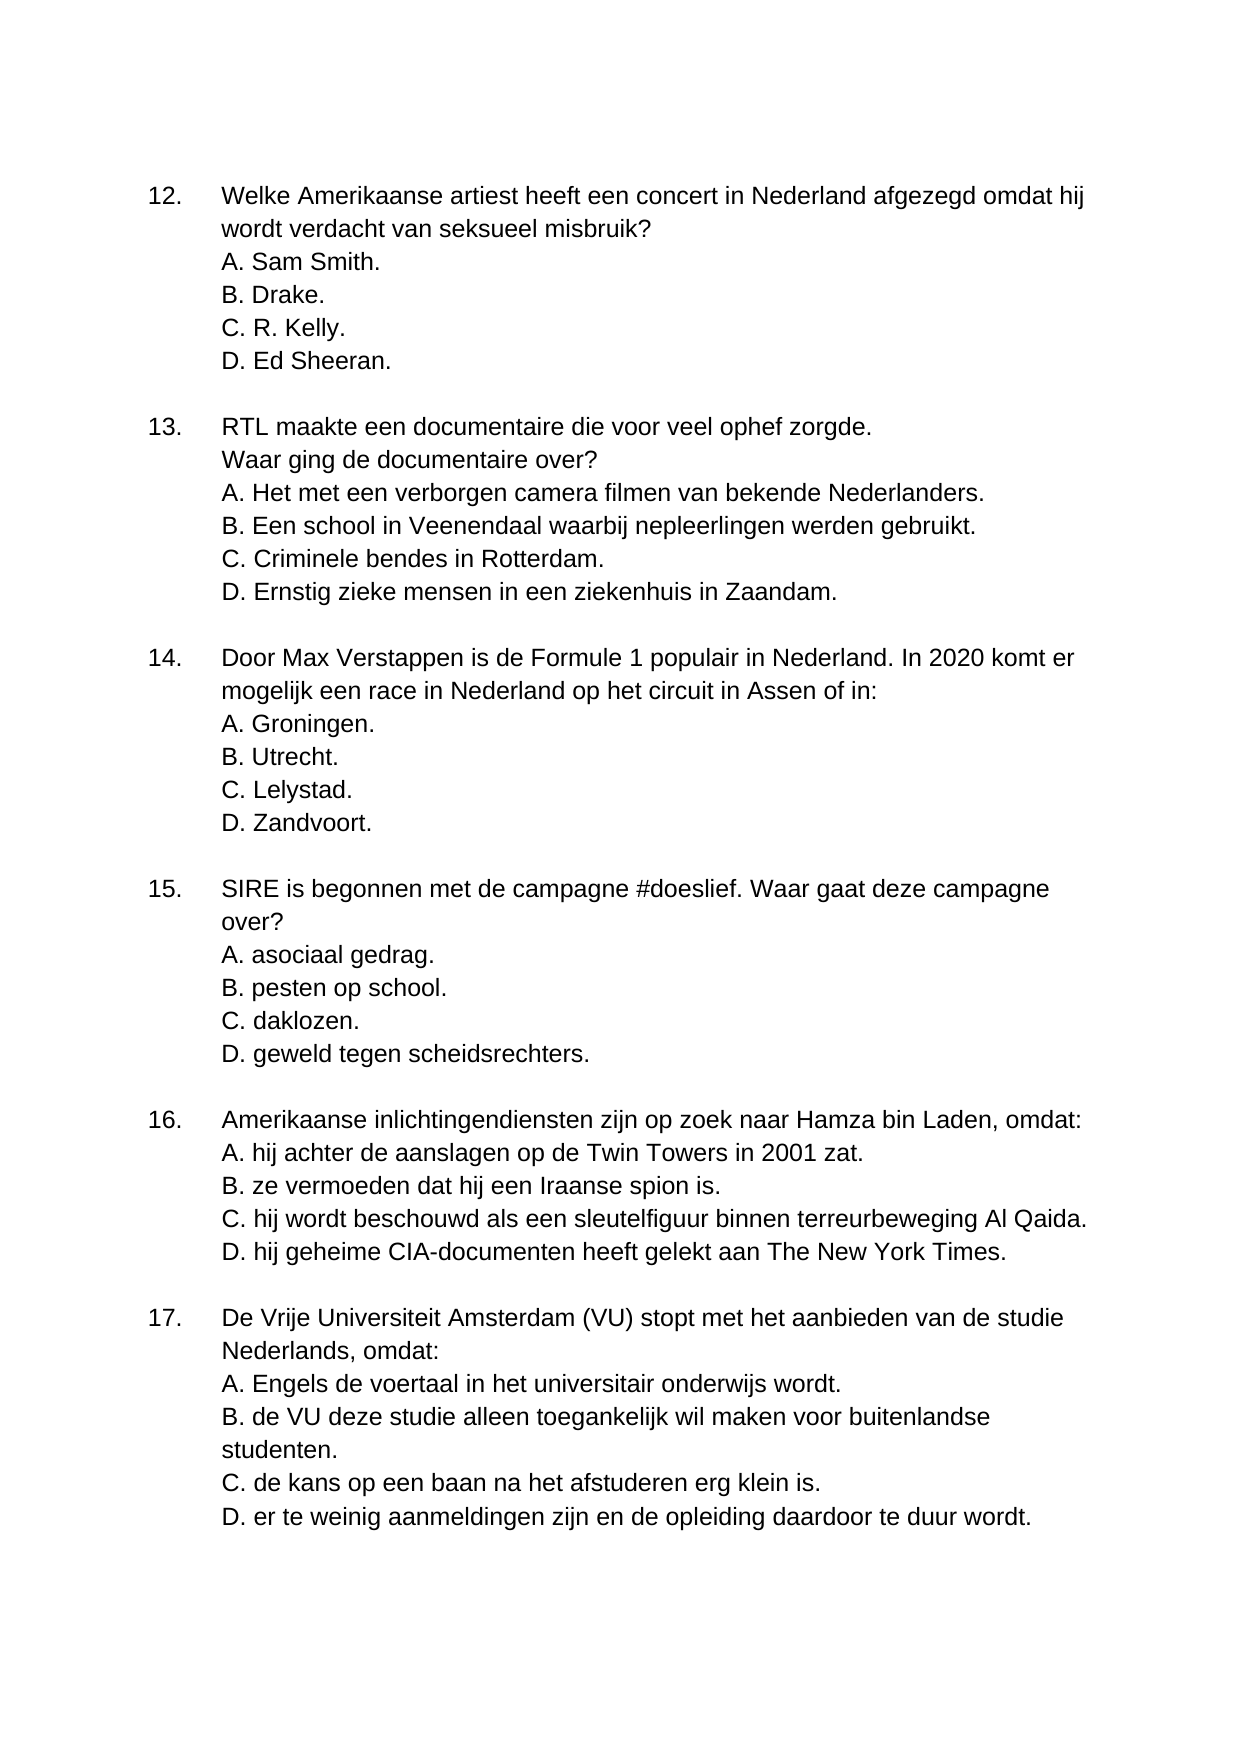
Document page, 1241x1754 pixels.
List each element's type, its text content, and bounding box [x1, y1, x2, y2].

text D. er te weinig aanmeldingen zijn en de opleiding daardoor te duur wordt. [221, 1501, 1093, 1530]
text A. Groningen. [221, 709, 1093, 738]
text A. hij achter de aanslagen op de Twin Towers in 2001 zat. [221, 1138, 1093, 1167]
text D. hij geheime CIA-documenten heeft gelekt aan The New York Times. [221, 1237, 1093, 1266]
text 17. De Vrije Universiteit Amsterdam (VU) stopt met het aanbieden van de studie [148, 1303, 1093, 1332]
text C. hij wordt beschouwd als een sleutelfiguur binnen terreurbeweging Al Qaida. [221, 1204, 1093, 1233]
text C. daklozen. [221, 1006, 1093, 1035]
text B. de VU deze studie alleen toegankelijk wil maken voor buitenlandse studenten. [221, 1402, 1093, 1464]
text D. Zandvoort. [221, 808, 1093, 837]
text A. Het met een verborgen camera filmen van bekende Nederlanders. [221, 478, 1093, 507]
text D. geweld tegen scheidsrechters. [221, 1039, 1093, 1068]
text Waar ging de documentaire over? [148, 445, 1093, 473]
text B. pesten op school. [221, 973, 1093, 1002]
text 16. Amerikaanse inlichtingendiensten zijn op zoek naar Hamza bin Laden, omdat: [148, 1105, 1093, 1134]
text A. Sam Smith. [221, 247, 1093, 275]
text B. ze vermoeden dat hij een Iraanse spion is. [221, 1171, 1093, 1200]
text 13. RTL maakte een documentaire die voor veel ophef zorgde. [148, 412, 1093, 441]
text B. Drake. [221, 280, 1093, 308]
text C. Lelystad. [221, 775, 1093, 804]
text Nederlands, omdat: [148, 1336, 1093, 1365]
text 12. Welke Amerikaanse artiest heeft een concert in Nederland afgezegd omdat hij wordt verdacht van seksueel misbruik? [148, 181, 1093, 242]
text D. Ernstig zieke mensen in een ziekenhuis in Zaandam. [221, 577, 1093, 606]
text A. Engels de voertaal in het universitair onderwijs wordt. [221, 1369, 1093, 1398]
text D. Ed Sheeran. [221, 346, 1093, 374]
text 15. SIRE is begonnen met de campagne #doeslief. Waar gaat deze campagne over? [148, 874, 1093, 936]
text C. de kans op een baan na het afstuderen erg klein is. [221, 1468, 1093, 1497]
text A. asociaal gedrag. [221, 940, 1093, 969]
text B. Utrecht. [221, 742, 1093, 771]
text 14. Door Max Verstappen is de Formule 1 populair in Nederland. In 2020 komt er mogelijk een race in Nederland op het circuit in Assen of in: [148, 643, 1093, 705]
text B. Een school in Veenendaal waarbij nepleerlingen werden gebruikt. [221, 511, 1093, 539]
text C. Criminele bendes in Rotterdam. [221, 544, 1093, 573]
text C. R. Kelly. [221, 313, 1093, 341]
